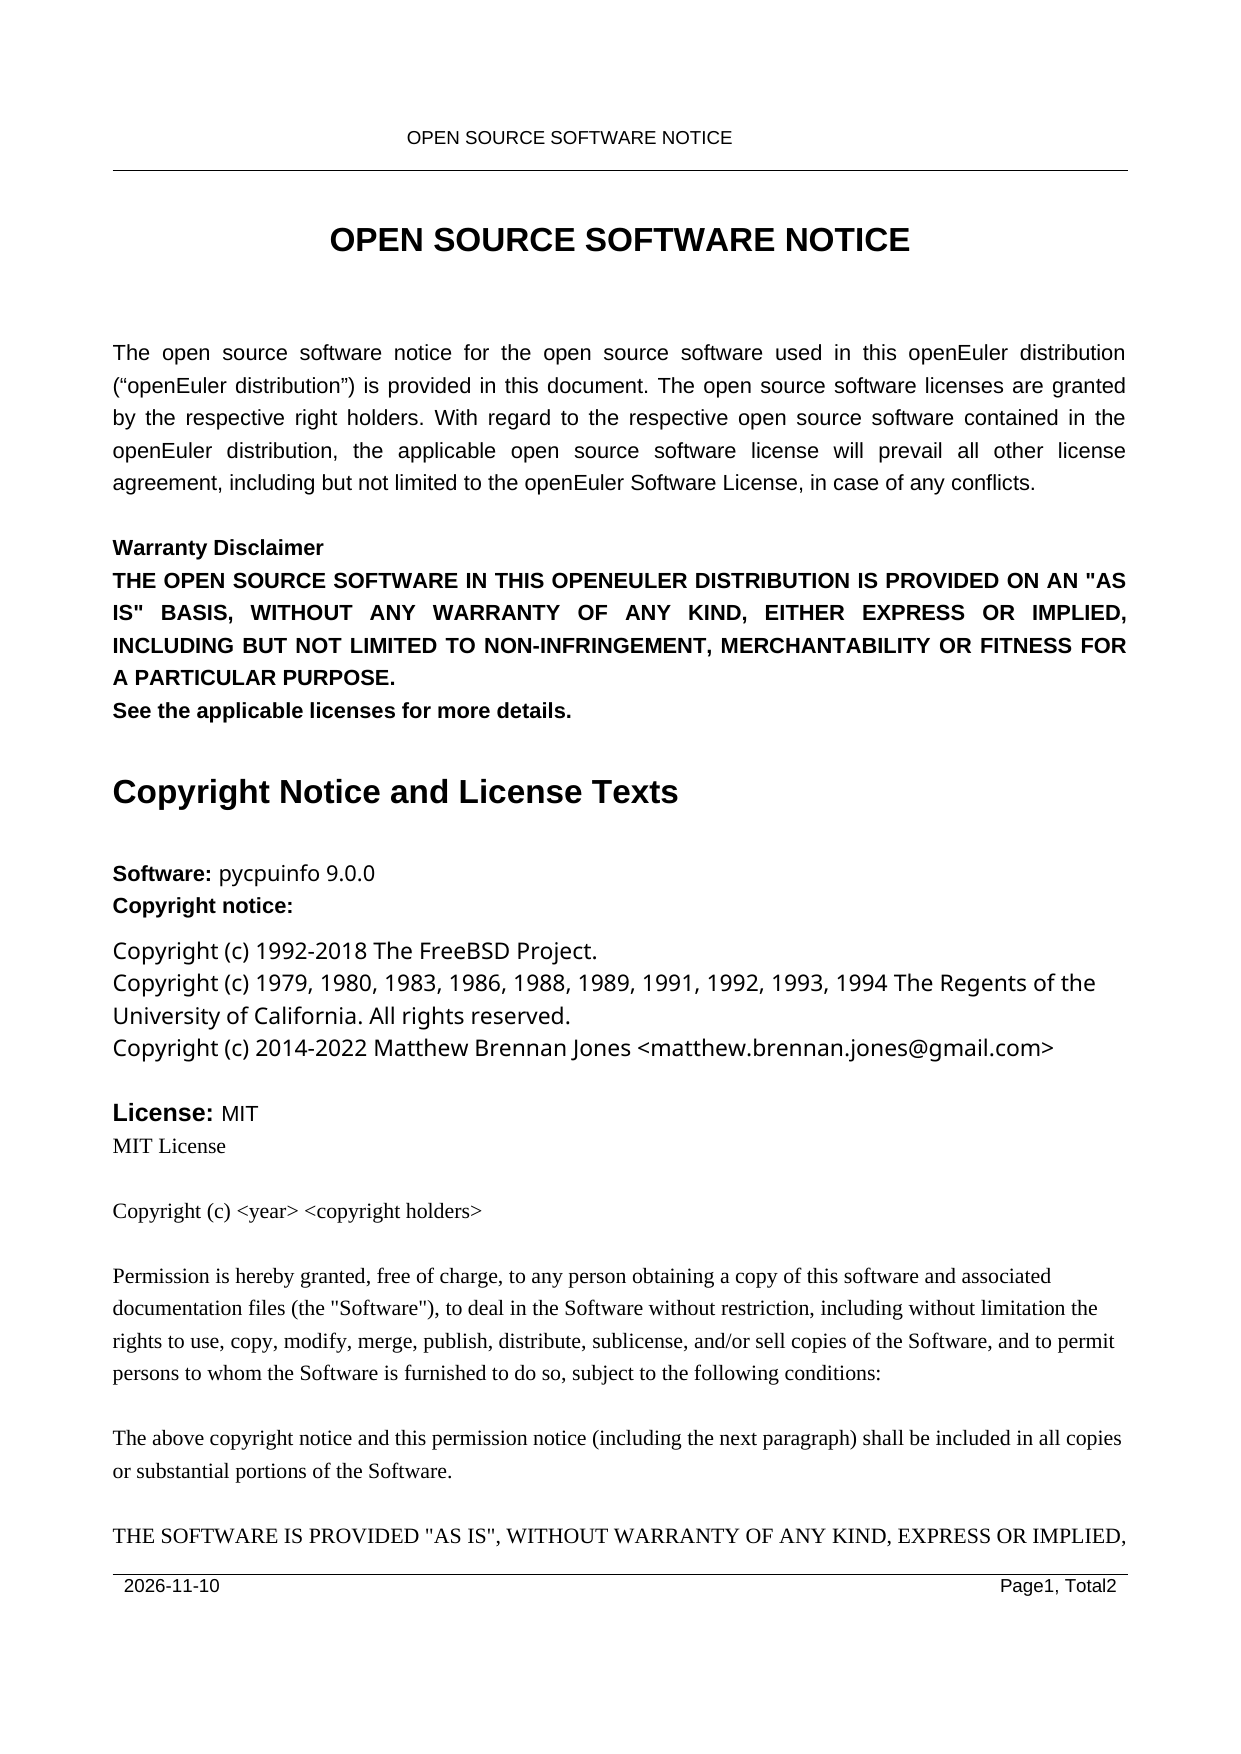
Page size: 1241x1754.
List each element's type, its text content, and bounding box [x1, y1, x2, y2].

title Software: pycpuinfo 9.0.0 [112, 856, 1128, 889]
text THE OPEN SOURCE SOFTWARE IN THIS OPENEULER DISTRIBUTION IS PROVIDED ON AN "AS IS" BASIS, WITHOUT ANY WARRANTY OF ANY KIND, EITHER EXPRESS OR IMPLIED, INCLUDING BUT NOT LIMITED TO NON-INFRINGEMENT, MERCHANTABILITY OR FITNESS FOR A PARTICULAR PURPOSE. See the applicable licenses for more details. [112, 564, 1128, 726]
text License: MIT [112, 1096, 1128, 1129]
text Copyright Notice and License Texts [112, 759, 1128, 824]
text Warranty Disclaimer [112, 531, 1128, 564]
text Copyright (c) 1992-2018 The FreeBSD Project. Copyright (c) 1979, 1980, 1983, 1986, 1988, 1989, 1991, 1992, 1993, 1994 The Regents of the University of California. All rights reserved. Copyright (c) 2014-2022 Matthew Brennan Jones <matthew.brennan.jones@gmail.com> [112, 934, 1128, 1096]
text The open source software notice for the open source software used in this openEuler distribution (“openEuler distribution”) is provided in this document. The open source software licenses are granted by the respective right holders. With regard to the respective open source software contained in the openEuler distribution, the applicable open source software license will prevail all other license agreement, including but not limited to the openEuler Software License, in case of any conflicts. [112, 336, 1128, 499]
text OPEN SOURCE SOFTWARE NOTICE [112, 206, 1128, 271]
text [112, 1129, 1128, 1551]
text Copyright notice: [112, 889, 1128, 921]
